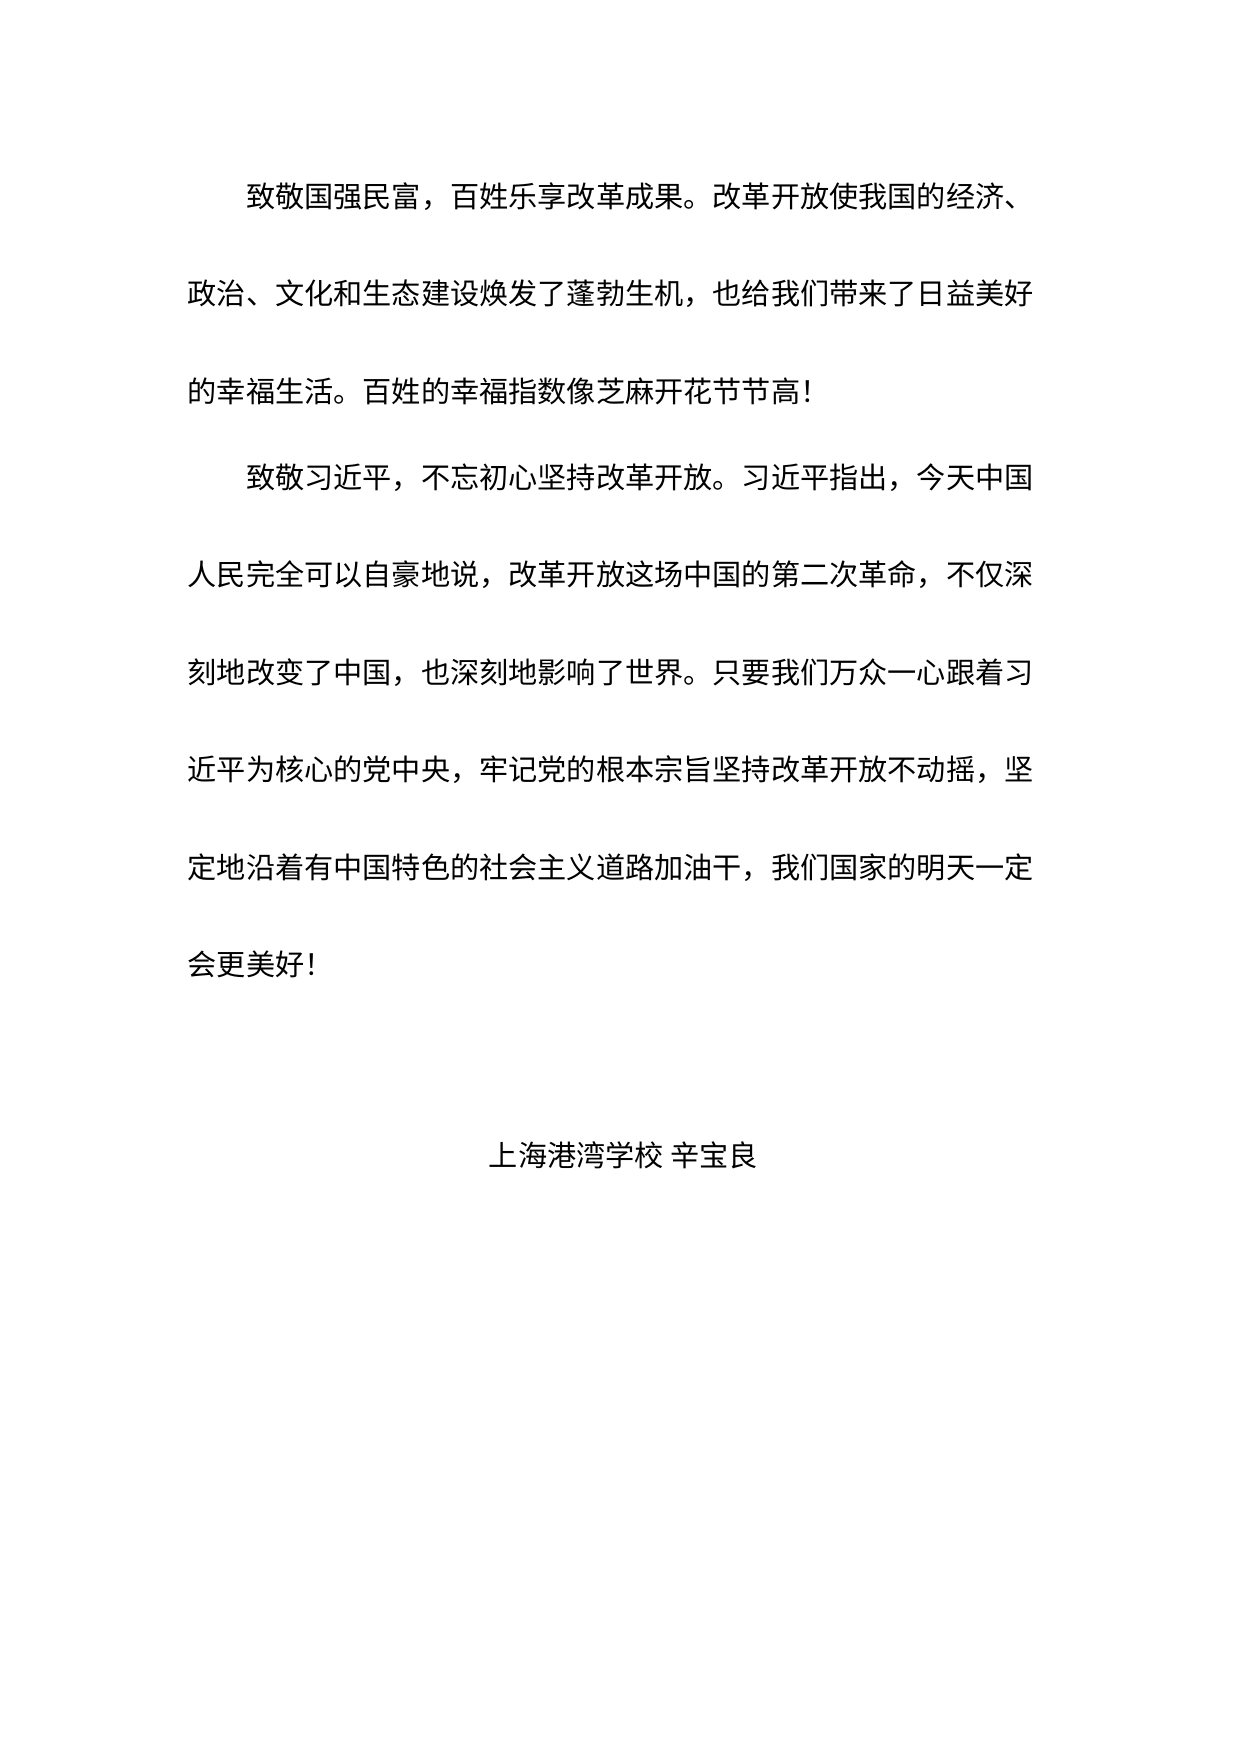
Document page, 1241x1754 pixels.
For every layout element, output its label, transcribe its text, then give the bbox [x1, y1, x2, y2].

text 致敬国强民富，百姓乐享改革成果。改革开放使我国的经济、政治、文化和生态建设焕发了蓬勃生机，也给我们带来了日益美好的幸福生活。百姓的幸福指数像芝麻开花节节高！ [187, 162, 1053, 422]
text 上海港湾学校 辛宝良 [187, 1121, 1053, 1186]
text 致敬习近平，不忘初心坚持改革开放。习近平指出，今天中国人民完全可以自豪地说，改革开放这场中国的第二次革命，不仅深刻地改变了中国，也深刻地影响了世界。只要我们万众一心跟着习近平为核心的党中央，牢记党的根本宗旨坚持改革开放不动摇，坚定地沿着有中国特色的社会主义道路加油干，我们国家的明天一定会更美好！ [187, 443, 1053, 996]
